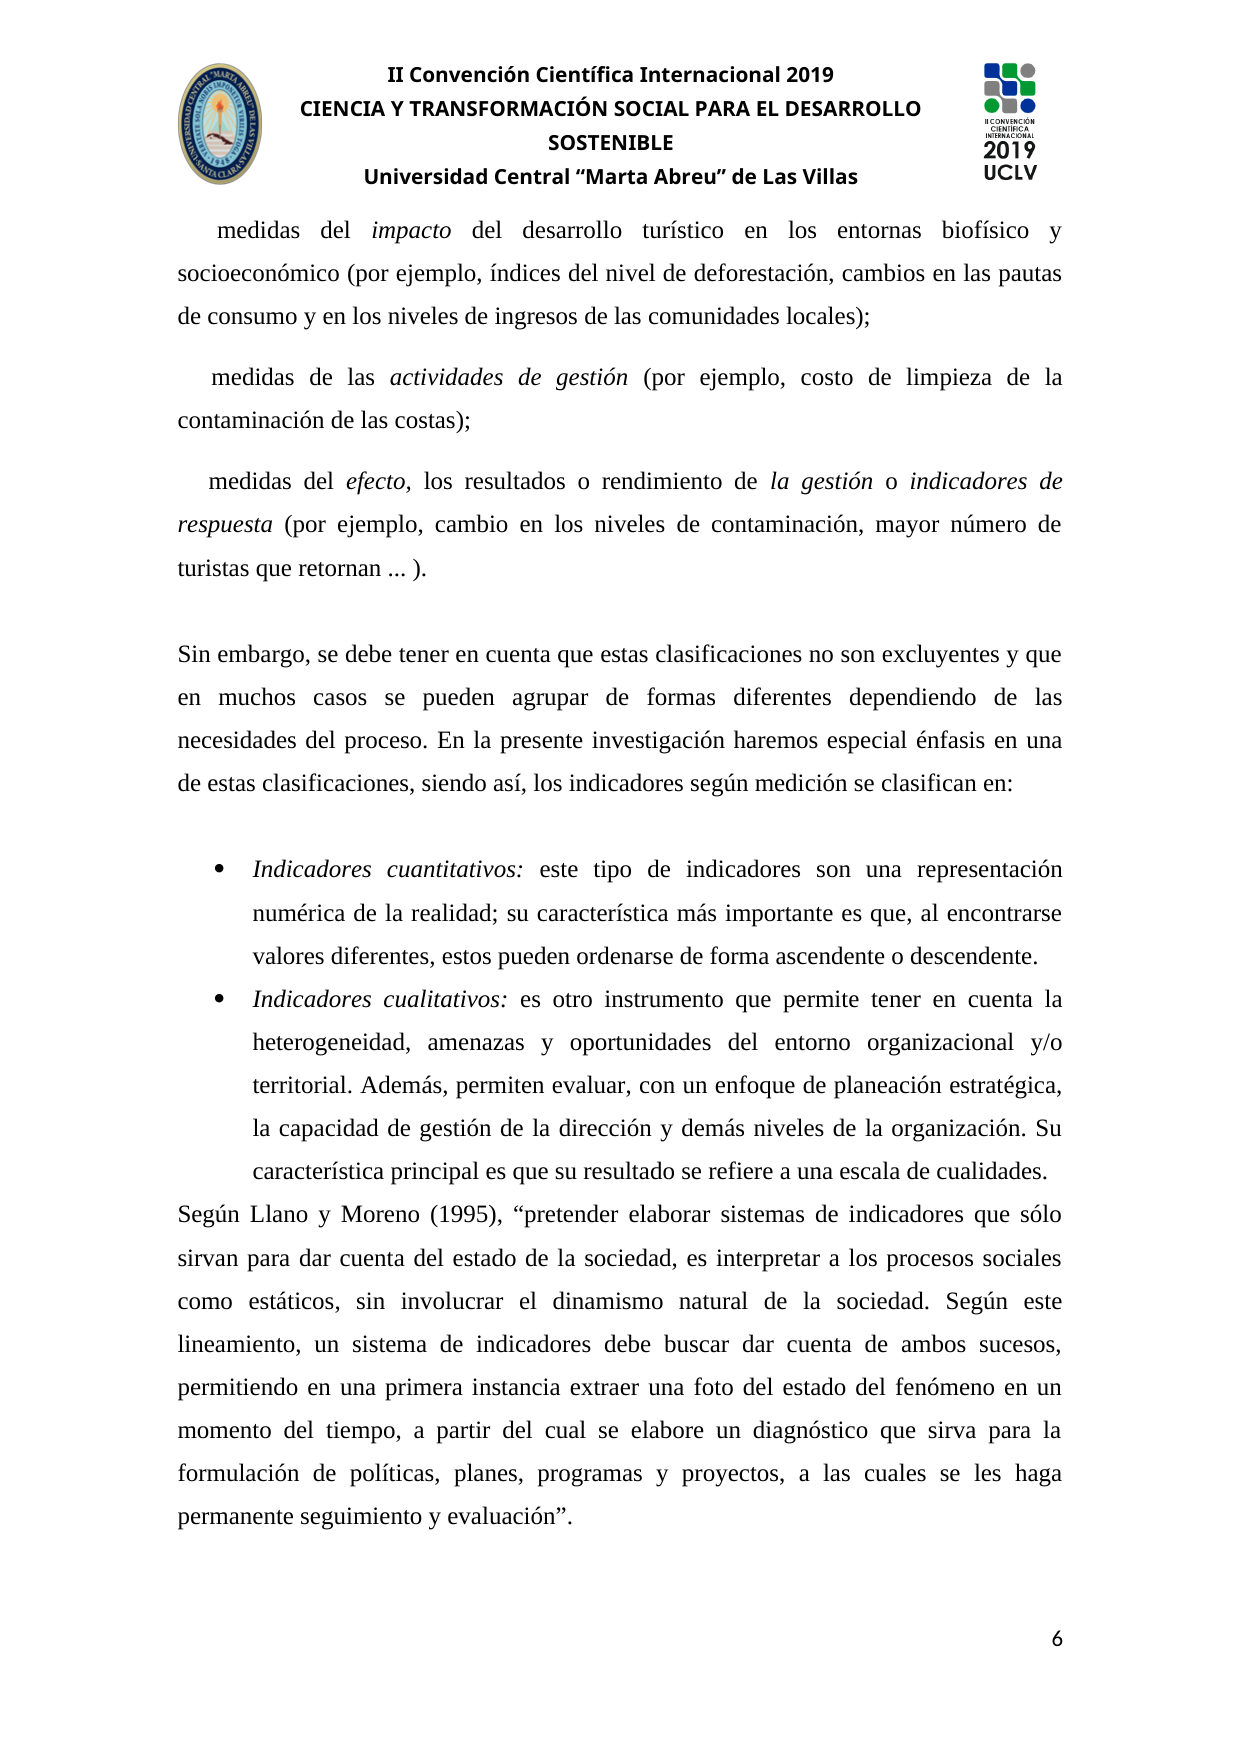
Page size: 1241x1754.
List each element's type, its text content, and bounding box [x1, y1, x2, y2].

text  medidas del impacto del desarrollo turístico en los entornas biofísico y socioeconómico (por ejemplo, índices del nivel de deforestación, cambios en las pautas de consumo y en los niveles de ingresos de las comunidades locales); [177, 215, 1063, 330]
list Indicadores cuantitativos: este tipo de indicadores son una representación numérica de la realidad; su característica más importante es que, al encontrarse valores diferentes, estos pueden ordenarse de forma ascendente o descendente. [215, 854, 1063, 969]
text  medidas de las actividades de gestión (por ejemplo, costo de limpieza de la contaminación de las costas); [177, 362, 1063, 434]
list Indicadores cualitativos: es otro instrumento que permite tener en cuenta la heterogeneidad, amenazas y oportunidades del entorno organizacional y/o territorial. Además, permiten evaluar, con un enfoque de planeación estratégica, la capacidad de gestión de la dirección y demás niveles de la organización. Su característica principal es que su resultado se refiere a una escala de cualidades. [215, 984, 1063, 1185]
text  medidas del efecto, los resultados o rendimiento de la gestión o indicadores de respuesta (por ejemplo, cambio en los niveles de contaminación, mayor número de turistas que retornan ... ). [177, 466, 1063, 581]
text Según Llano y Moreno (1995), “pretender elaborar sistemas de indicadores que sólo sirvan para dar cuenta del estado de la sociedad, es interpretar a los procesos sociales como estáticos, sin involucrar el dinamismo natural de la sociedad. Según este lineamiento, un sistema de indicadores debe buscar dar cuenta de ambos sucesos, permitiendo en una primera instancia extraer una foto del estado del fenómeno en un momento del tiempo, a partir del cual se elabore un diagnóstico que sirva para la formulación de políticas, planes, programas y proyectos, a las cuales se les haga permanente seguimiento y evaluación”. [177, 1199, 1063, 1530]
picture [981, 60, 1040, 183]
picture [177, 62, 263, 186]
text Sin embargo, se debe tener en cuenta que estas clasificaciones no son excluyentes y que en muchos casos se pueden agrupar de formas diferentes dependiendo de las necesidades del proceso. En la presente investigación haremos especial énfasis en una de estas clasificaciones, siendo así, los indicadores según medición se clasifican en: [177, 639, 1063, 797]
